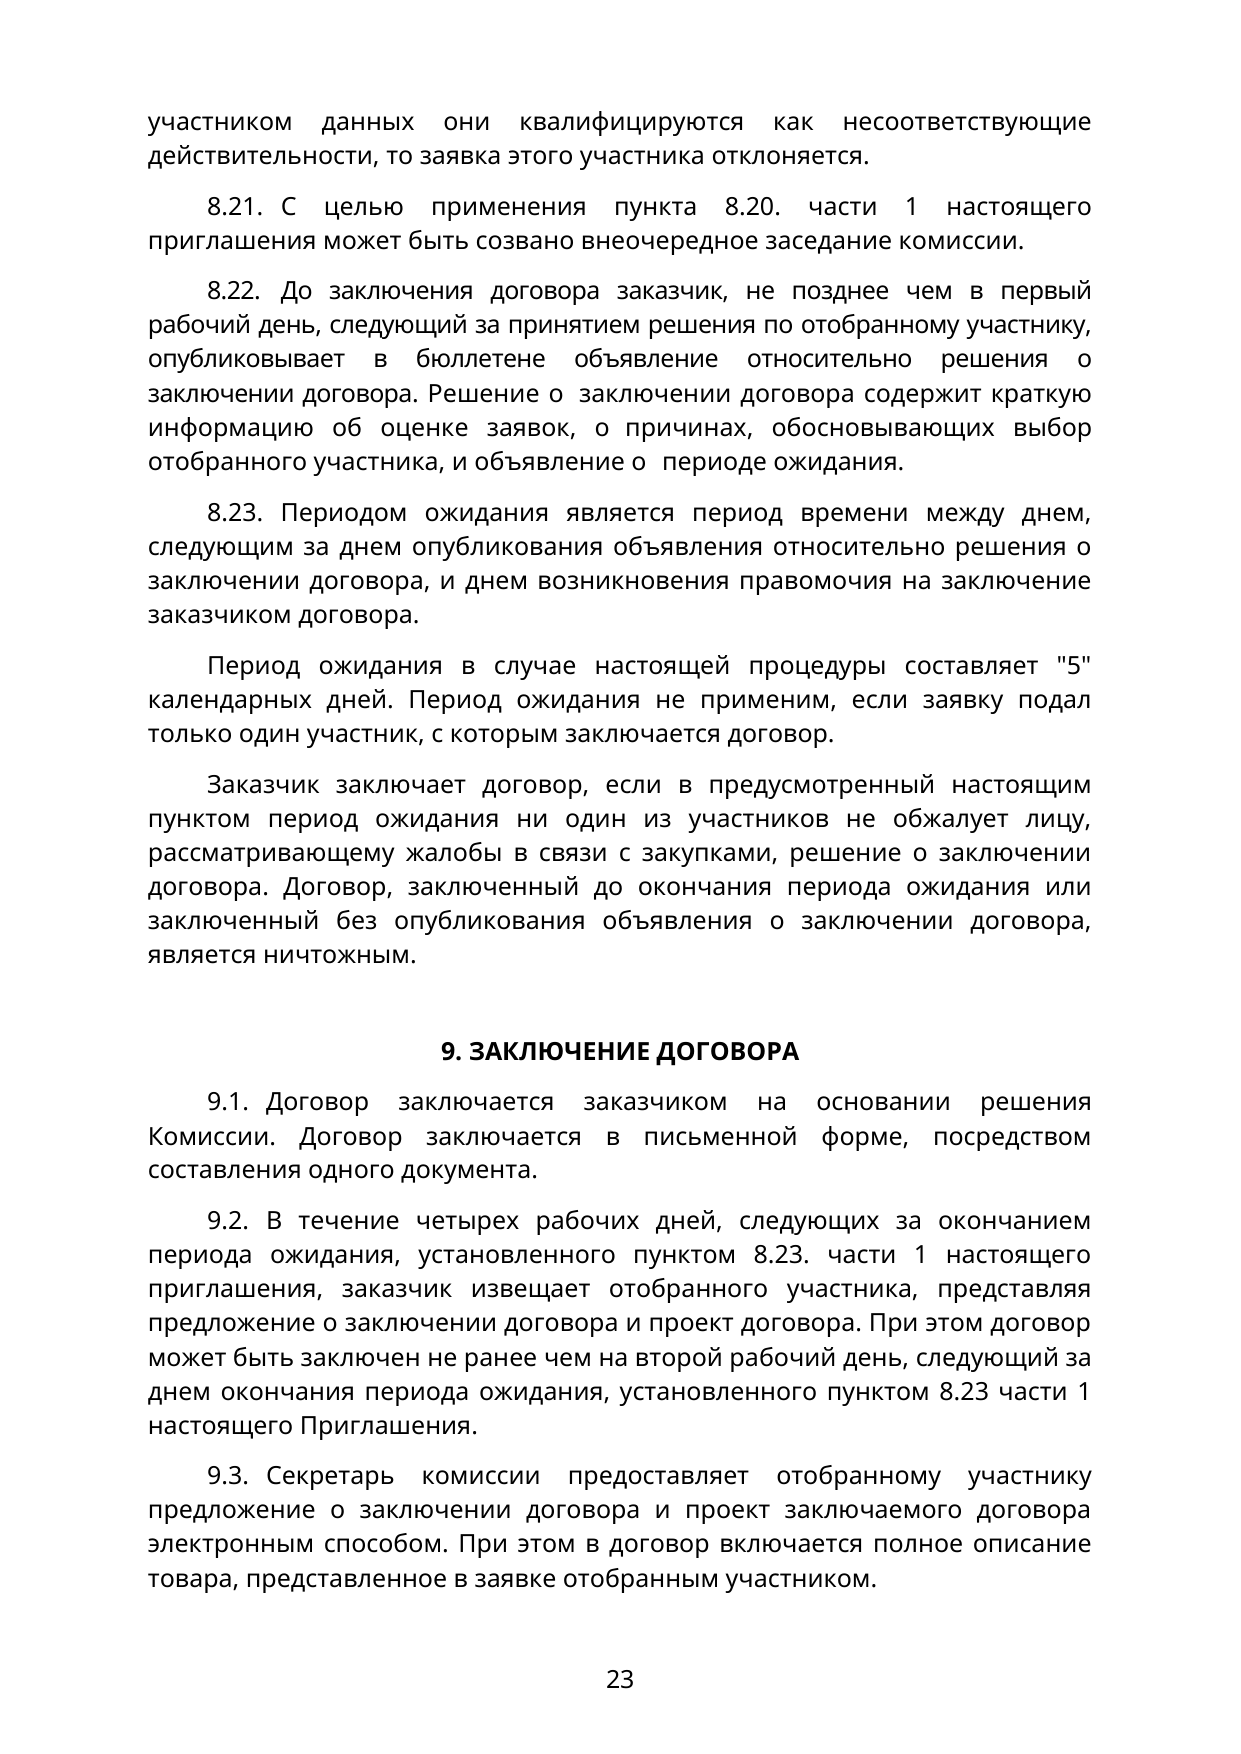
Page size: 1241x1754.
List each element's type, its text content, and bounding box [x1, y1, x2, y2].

text 9. ЗАКЛЮЧЕНИЕ ДОГОВОРА [148, 1033, 1092, 1067]
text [148, 103, 1092, 172]
text 9.2. В течение четырех рабочих дней, следующих за окончанием периода ожидания, установленного пунктом 8.23. части 1 настоящего приглашения, заказчик извещает отобранного участника, представляя предложение о заключении договора и проект договора. При этом договор может быть заключен не ранее чем на второй рабочий день, следующий за днем окончания периода ожидания, установленного пунктом 8.23 части 1 настоящего Приглашения. [148, 1203, 1092, 1441]
text Заказчик заключает договор, если в предусмотренный настоящим пунктом период ожидания ни один из участников не обжалует лицу, рассматривающему жалобы в связи с закупками, решение о заключении договора. Договор, заключенный до окончания периода ожидания или заключенный без опубликования объявления о заключении договора, является ничтожным. [148, 766, 1092, 971]
text 8.21. С целью применения пункта 8.20. части 1 настоящего приглашения может быть созвано внеочередное заседание комиссии. [148, 188, 1092, 256]
text 8.23. Периодом ожидания является период времени между днем, следующим за днем опубликования объявления относительно решения о заключении договора, и днем возникновения правомочия на заключение заказчиком договора. [148, 495, 1092, 631]
text 9.3. Секретарь комиссии предоставляет отобранному участнику предложение о заключении договора и проект заключаемого договора электронным способом. При этом в договор включается полное описание товара, представленное в заявке отобранным участником. [148, 1458, 1092, 1594]
text Период ожидания в случае настоящей процедуры составляет "5" календарных дней. Период ожидания не применим, если заявку подал только один участник, с которым заключается договор. [148, 648, 1092, 750]
text 8.22. До заключения договора заказчик, не позднее чем в первый рабочий день, следующий за принятием решения по отобранному участнику, опубликовывает в бюллетене объявление относительно решения о заключении договора. Решение о заключении договора содержит краткую информацию об оценке заявок, о причинах, обосновывающих выбор отобранного участника, и объявление о периоде ожидания. [148, 273, 1092, 478]
text 9.1. Договор заключается заказчиком на основании решения Комиссии. Договор заключается в письменной форме, посредством составления одного документа. [148, 1084, 1092, 1186]
